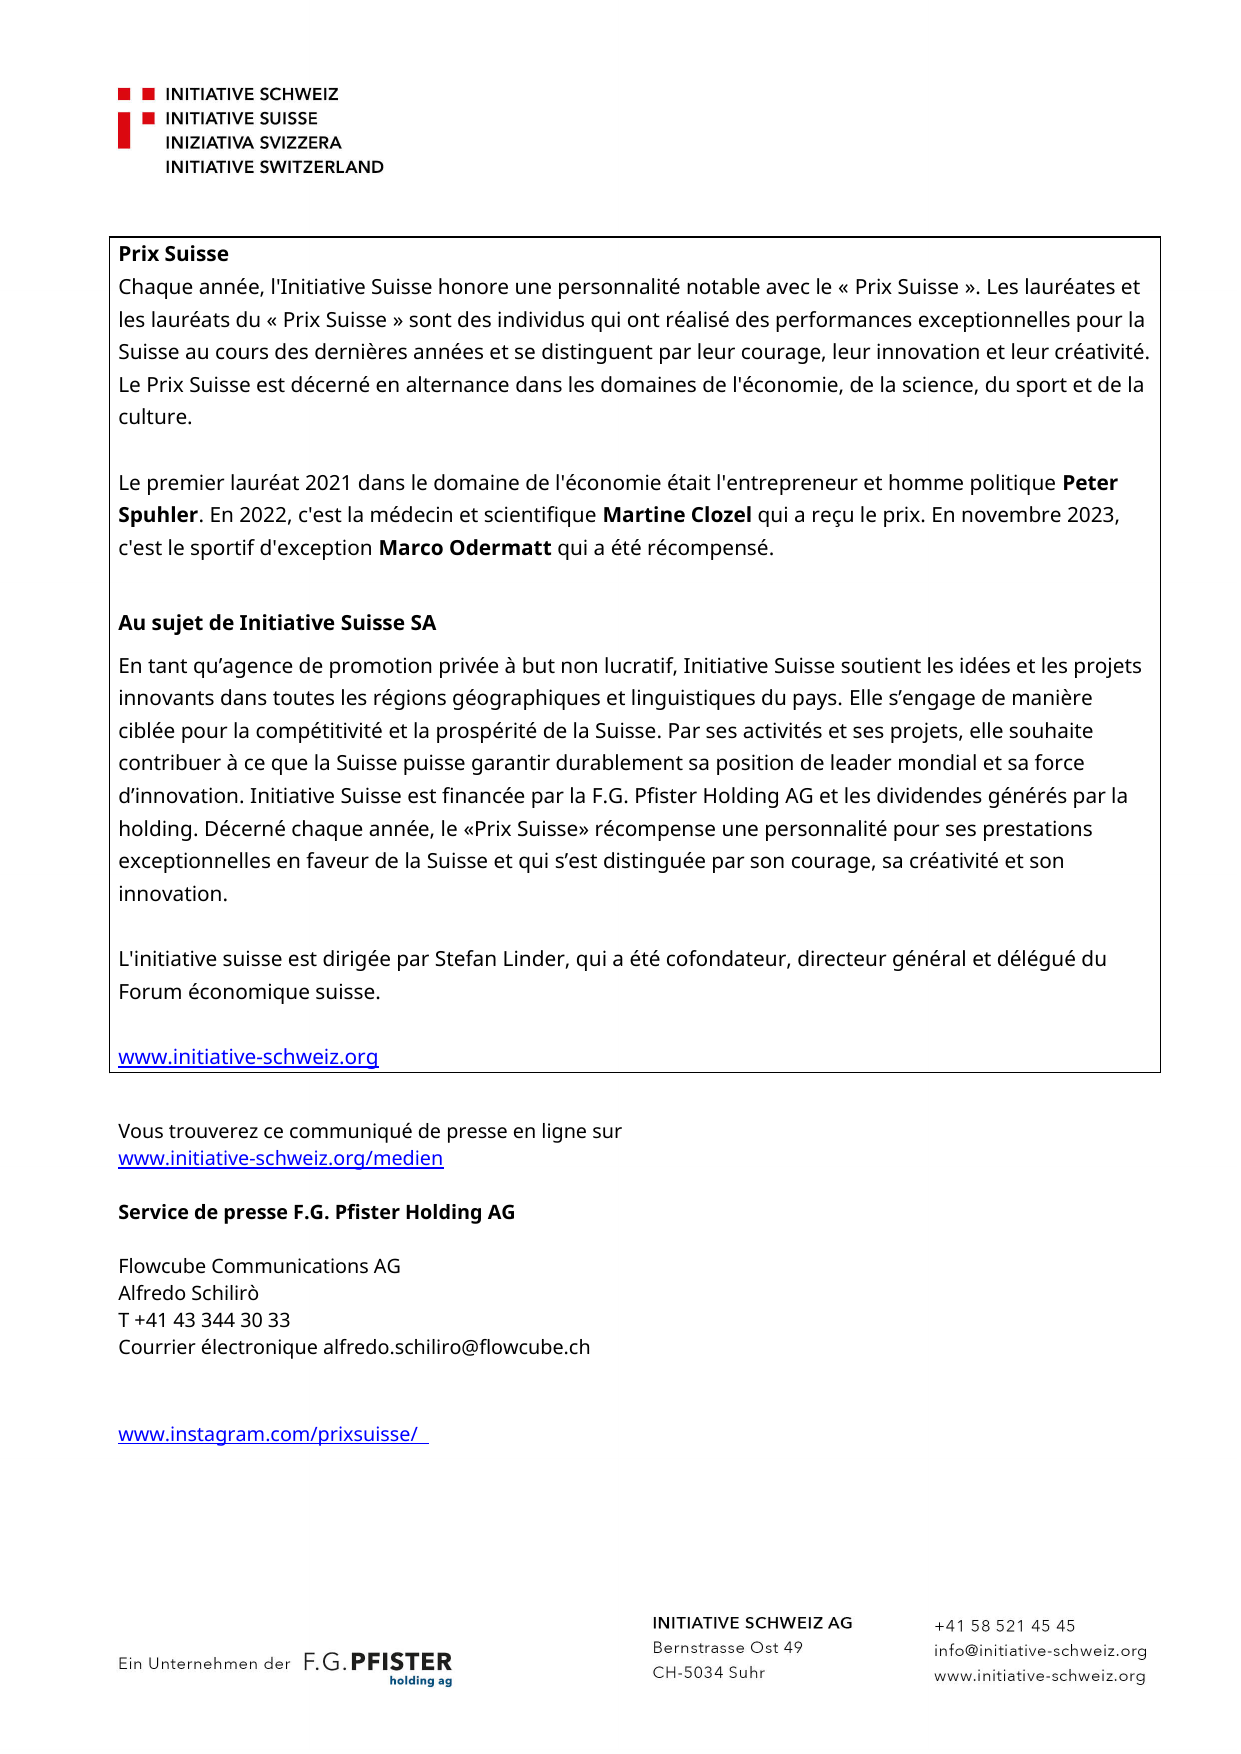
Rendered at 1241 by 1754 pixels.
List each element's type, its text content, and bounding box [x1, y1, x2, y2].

text T +41 43 344 30 33 [118, 1306, 1152, 1333]
text Service de presse F.G. Pfister Holding AG [118, 1198, 1152, 1225]
text Au sujet de Initiative Suisse SA [110, 605, 1160, 637]
text Le premier lauréat 2021 dans le domaine de l'économie était l'entrepreneur et homme politique Peter Spuhler. En 2022, c'est la médecin et scientifique Martine Clozel qui a reçu le prix. En novembre 2023, c'est le sportif d'exception Marco Odermatt qui a été récompensé. [110, 464, 1160, 561]
text Courrier électronique alfredo.schiliro@flowcube.ch [118, 1333, 1152, 1360]
text Chaque année, l'Initiative Suisse honore une personnalité notable avec le « Prix Suisse ». Les lauréates et les lauréats du « Prix Suisse » sont des individus qui ont réalisé des performances exceptionnelles pour la Suisse au cours des dernières années et se distinguent par leur courage, leur innovation et leur créativité. Le Prix Suisse est décerné en alternance dans les domaines de l'économie, de la science, du sport et de la culture. [110, 269, 1160, 431]
text www.instagram.com/prixsuisse/ [118, 1420, 1152, 1447]
text Vous trouverez ce communiqué de presse en ligne sur [118, 1117, 1152, 1144]
text L'initiative suisse est dirigée par Stefan Linder, qui a été cofondateur, directeur général et délégué du Forum économique suisse. [110, 941, 1160, 1005]
text Flowcube Communications AG [118, 1252, 1152, 1279]
text Alfredo Schilirò [118, 1279, 1152, 1306]
text Prix Suisse [110, 238, 1160, 268]
text En tant qu’agence de promotion privée à but non lucratif, Initiative Suisse soutient les idées et les projets innovants dans toutes les régions géographiques et linguistiques du pays. Elle s’engage de manière ciblée pour la compétitivité et la prospérité de la Suisse. Par ses activités et ses projets, elle souhaite contribuer à ce que la Suisse puisse garantir durablement sa position de leader mondial et sa force d’innovation. Initiative Suisse est financée par la F.G. Pfister Holding AG et les dividendes générés par la holding. Décerné chaque année, le «Prix Suisse» récompense une personnalité pour ses prestations exceptionnelles en faveur de la Suisse et qui s’est distinguée par son courage, sa créativité et son innovation. [110, 648, 1160, 907]
text www.initiative-schweiz.org [110, 1039, 1160, 1072]
text www.initiative-schweiz.org/medien [118, 1144, 1152, 1171]
picture [0, 0, 1238, 1750]
